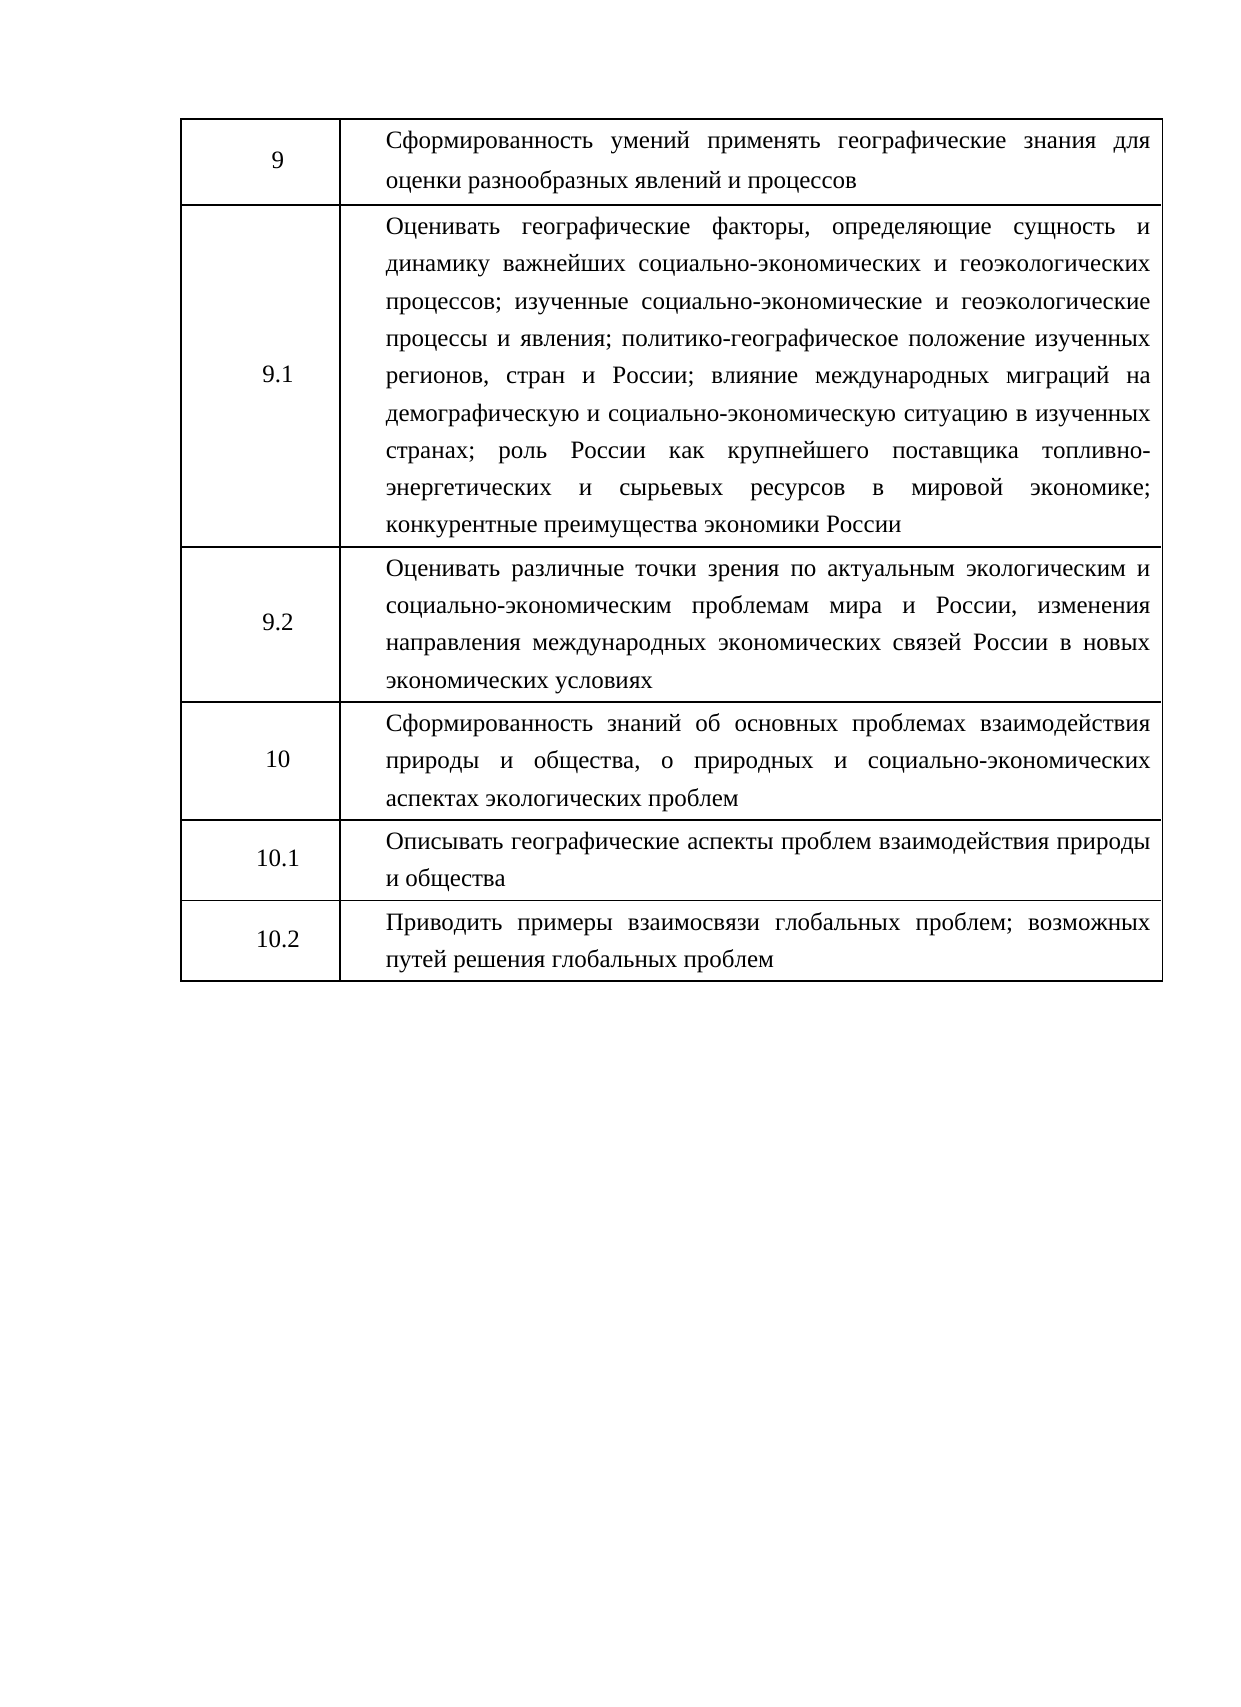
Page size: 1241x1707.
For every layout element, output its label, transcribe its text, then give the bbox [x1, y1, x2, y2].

table_cell 9 [182, 120, 339, 204]
table_cell Сформированность знаний об основных проблемах взаимодействия природы и общества, о природных и социально-экономических аспектах экологических проблем [341, 701, 1162, 819]
table_cell 10.2 [182, 901, 339, 980]
table_cell Оценивать различные точки зрения по актуальным экологическим и социально-экономическим проблемам мира и России, изменения направления международных экономических связей России в новых экономических условиях [341, 546, 1162, 701]
table_cell 9.2 [182, 548, 339, 701]
table_cell 10.1 [182, 821, 339, 900]
table_cell 9.1 [182, 206, 339, 546]
table_cell 10 [182, 703, 339, 819]
table_cell Оценивать географические факторы, определяющие сущность и динамику важнейших социально-экономических и геоэкологических процессов; изученные социально-экономические и геоэкологические процессы и явления; политико-географическое положение изученных регионов, стран и России; влияние международных миграций на демографическую и социально-экономическую ситуацию в изученных странах; роль России как крупнейшего поставщика топливно-энергетических и сырьевых ресурсов в мировой экономике; конкурентные преимущества экономики России [341, 204, 1162, 546]
table_cell Сформированность умений применять географические знания для оценки разнообразных явлений и процессов [341, 120, 1162, 204]
table_cell Приводить примеры взаимосвязи глобальных проблем; возможных путей решения глобальных проблем [341, 900, 1162, 980]
table_cell Описывать географические аспекты проблем взаимодействия природы и общества [341, 819, 1162, 900]
